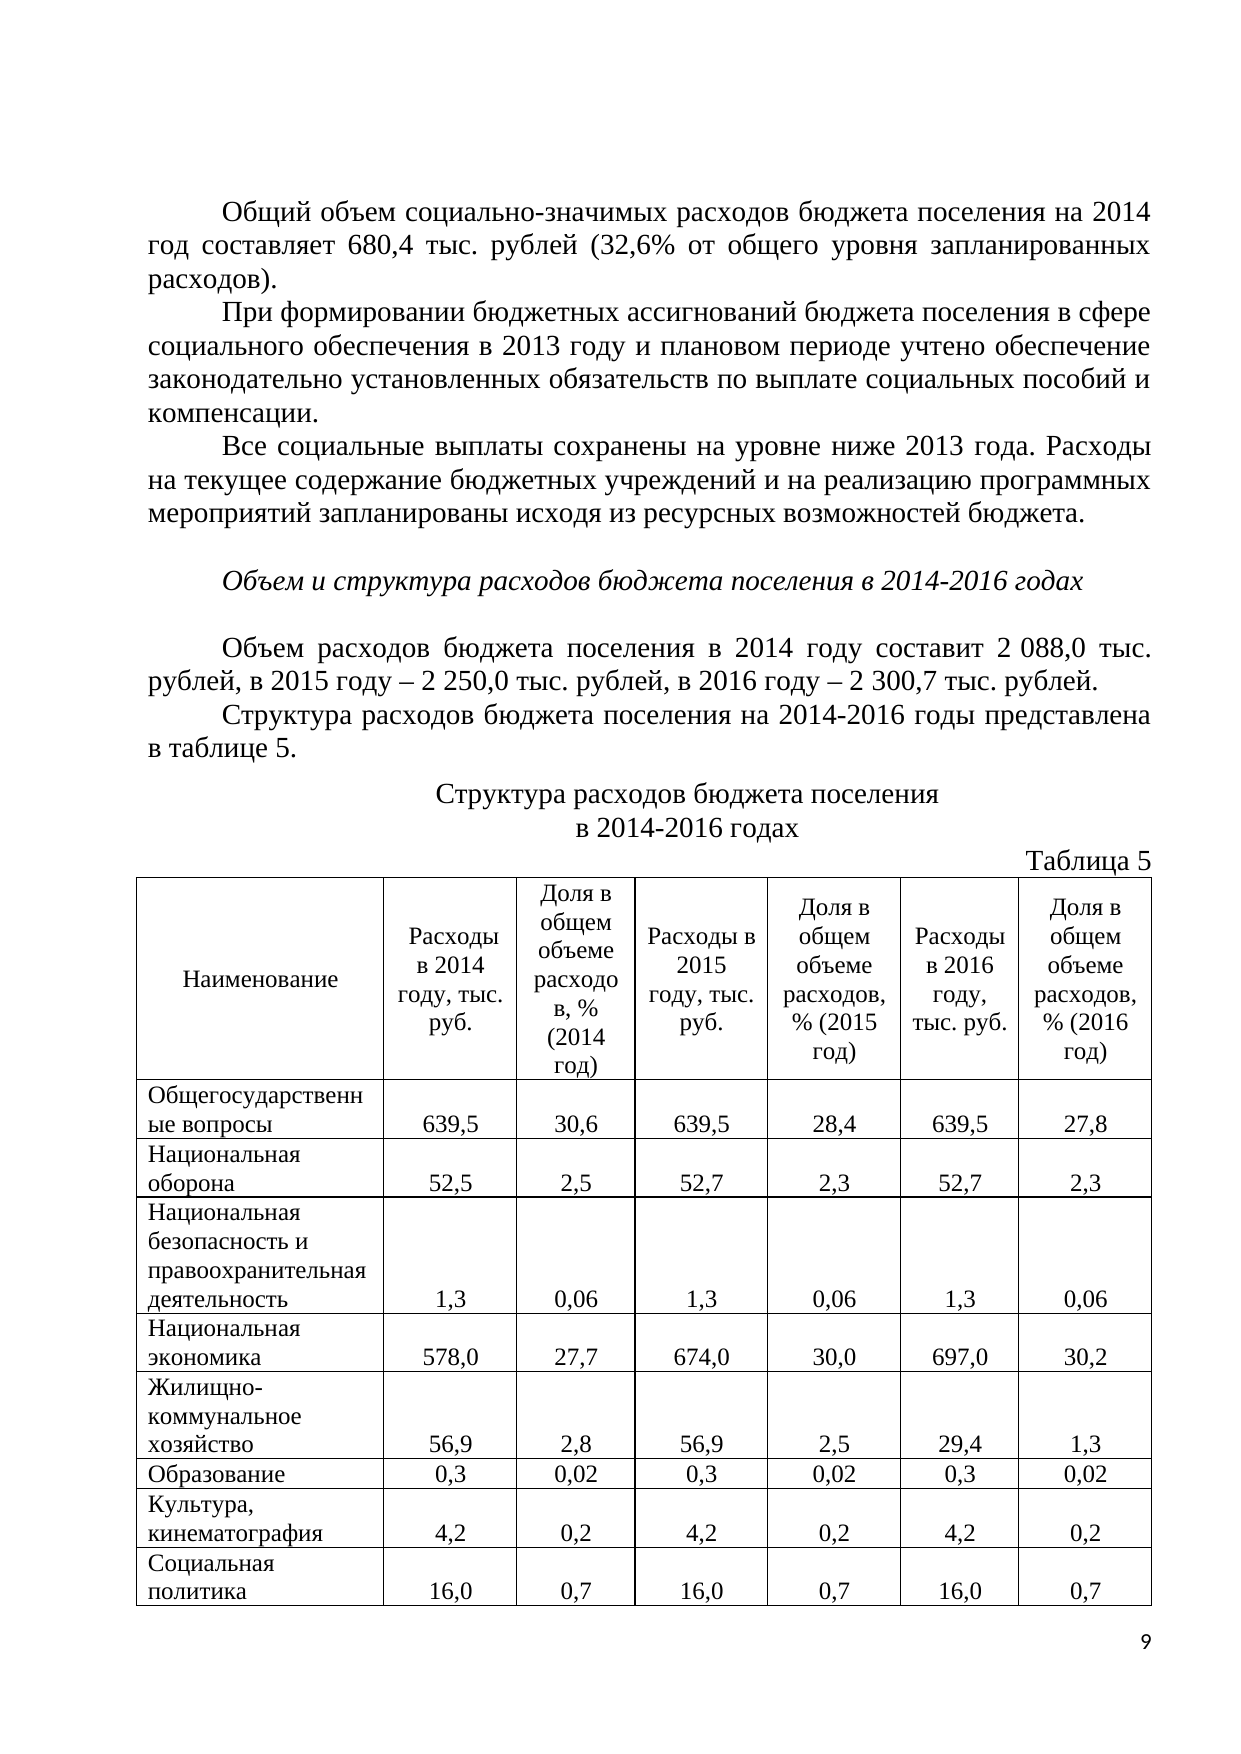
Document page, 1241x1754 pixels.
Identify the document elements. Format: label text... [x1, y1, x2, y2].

table_header Наименование [137, 878, 383, 1079]
table_cell 1,3 [636, 1198, 767, 1312]
table_header Расходы в 2014 году, тыс. руб. [384, 878, 516, 1079]
table_cell 4,2 [636, 1489, 767, 1547]
table_header Доля в общем объеме расходов, % (2014 год) [517, 878, 634, 1079]
table_cell Национальная экономика [137, 1314, 383, 1371]
table_cell 27,7 [517, 1314, 634, 1371]
text Структура расходов бюджета поселения на 2014-2016 годы представлена в таблице 5. [148, 697, 1152, 764]
table_cell 639,5 [901, 1080, 1018, 1138]
text Таблица 5 [148, 843, 1152, 877]
table_header Доля в общем объеме расходов, % (2015 год) [768, 878, 900, 1079]
table_cell 639,5 [384, 1080, 516, 1138]
table_cell 27,8 [1019, 1080, 1151, 1138]
table_header Доля в общем объеме расходов, % (2016 год) [1019, 878, 1151, 1079]
table_cell Социальная политика [137, 1548, 383, 1605]
table_cell 52,5 [384, 1139, 516, 1196]
table_cell 30,6 [517, 1080, 634, 1138]
table_cell 29,4 [901, 1372, 1018, 1458]
table_cell 639,5 [636, 1080, 767, 1138]
table_cell 16,0 [901, 1548, 1018, 1605]
table_cell 2,3 [768, 1139, 900, 1196]
table_cell Культура, кинематография [137, 1489, 383, 1547]
table_cell 0,3 [636, 1459, 767, 1488]
table_cell 0,06 [1019, 1198, 1151, 1312]
table_cell 0,2 [1019, 1489, 1151, 1547]
table_header Расходы в 2015 году, тыс. руб. [636, 878, 767, 1079]
text Все социальные выплаты сохранены на уровне ниже 2013 года. Расходы на текущее содержание бюджетных учреждений и на реализацию программных мероприятий запланированы исходя из ресурсных возможностей бюджета. [148, 428, 1152, 529]
table_cell 52,7 [636, 1139, 767, 1196]
table_cell 0,2 [517, 1489, 634, 1547]
table_cell 697,0 [901, 1314, 1018, 1371]
table_cell 0,06 [768, 1198, 900, 1312]
table_cell 0,7 [517, 1548, 634, 1605]
table_cell Жилищно-коммунальное хозяйство [137, 1372, 383, 1458]
table_cell 30,0 [768, 1314, 900, 1371]
table_cell 1,3 [384, 1198, 516, 1312]
table_cell 0,3 [901, 1459, 1018, 1488]
table_cell Общегосударственные вопросы [137, 1080, 383, 1138]
table_cell 0,02 [768, 1459, 900, 1488]
table_cell 0,06 [517, 1198, 634, 1312]
table_cell 16,0 [636, 1548, 767, 1605]
table_cell 56,9 [384, 1372, 516, 1458]
table_cell 4,2 [384, 1489, 516, 1547]
text Объем и структура расходов бюджета поселения в 2014-2016 годах [148, 563, 1152, 596]
table_cell 2,5 [768, 1372, 900, 1458]
table_header Расходы в 2016 году, тыс. руб. [901, 878, 1018, 1079]
table_cell 0,2 [768, 1489, 900, 1547]
table_cell Национальная безопасность и правоохранительная деятельность [137, 1198, 383, 1312]
table_cell 578,0 [384, 1314, 516, 1371]
table_cell 0,02 [1019, 1459, 1151, 1488]
table_cell 4,2 [901, 1489, 1018, 1547]
table_cell 30,2 [1019, 1314, 1151, 1371]
table_cell 2,8 [517, 1372, 634, 1458]
text Объем расходов бюджета поселения в 2014 году составит 2 088,0 тыс. рублей, в 2015 году – 2 250,0 тыс. рублей, в 2016 году – 2 300,7 тыс. рублей. [148, 630, 1152, 697]
table_cell 56,9 [636, 1372, 767, 1458]
text в 2014-2016 годах [148, 810, 1152, 843]
text Общий объем социально-значимых расходов бюджета поселения на 2014 год составляет 680,4 тыс. рублей (32,6% от общего уровня запланированных расходов). [148, 194, 1152, 294]
table_cell Образование [137, 1459, 383, 1488]
table_cell 674,0 [636, 1314, 767, 1371]
table_cell 1,3 [901, 1198, 1018, 1312]
table_cell 2,3 [1019, 1139, 1151, 1196]
table_cell Национальная оборона [137, 1139, 383, 1196]
table_cell 52,7 [901, 1139, 1018, 1196]
table_cell 28,4 [768, 1080, 900, 1138]
text Структура расходов бюджета поселения [148, 776, 1152, 810]
table_cell 0,7 [768, 1548, 900, 1605]
table_cell 2,5 [517, 1139, 634, 1196]
table_cell 16,0 [384, 1548, 516, 1605]
table_cell 0,7 [1019, 1548, 1151, 1605]
text При формировании бюджетных ассигнований бюджета поселения в сфере социального обеспечения в 2013 году и плановом периоде учтено обеспечение законодательно установленных обязательств по выплате социальных пособий и компенсации. [148, 294, 1152, 428]
table_cell 0,3 [384, 1459, 516, 1488]
table_cell 1,3 [1019, 1372, 1151, 1458]
table_cell 0,02 [517, 1459, 634, 1488]
